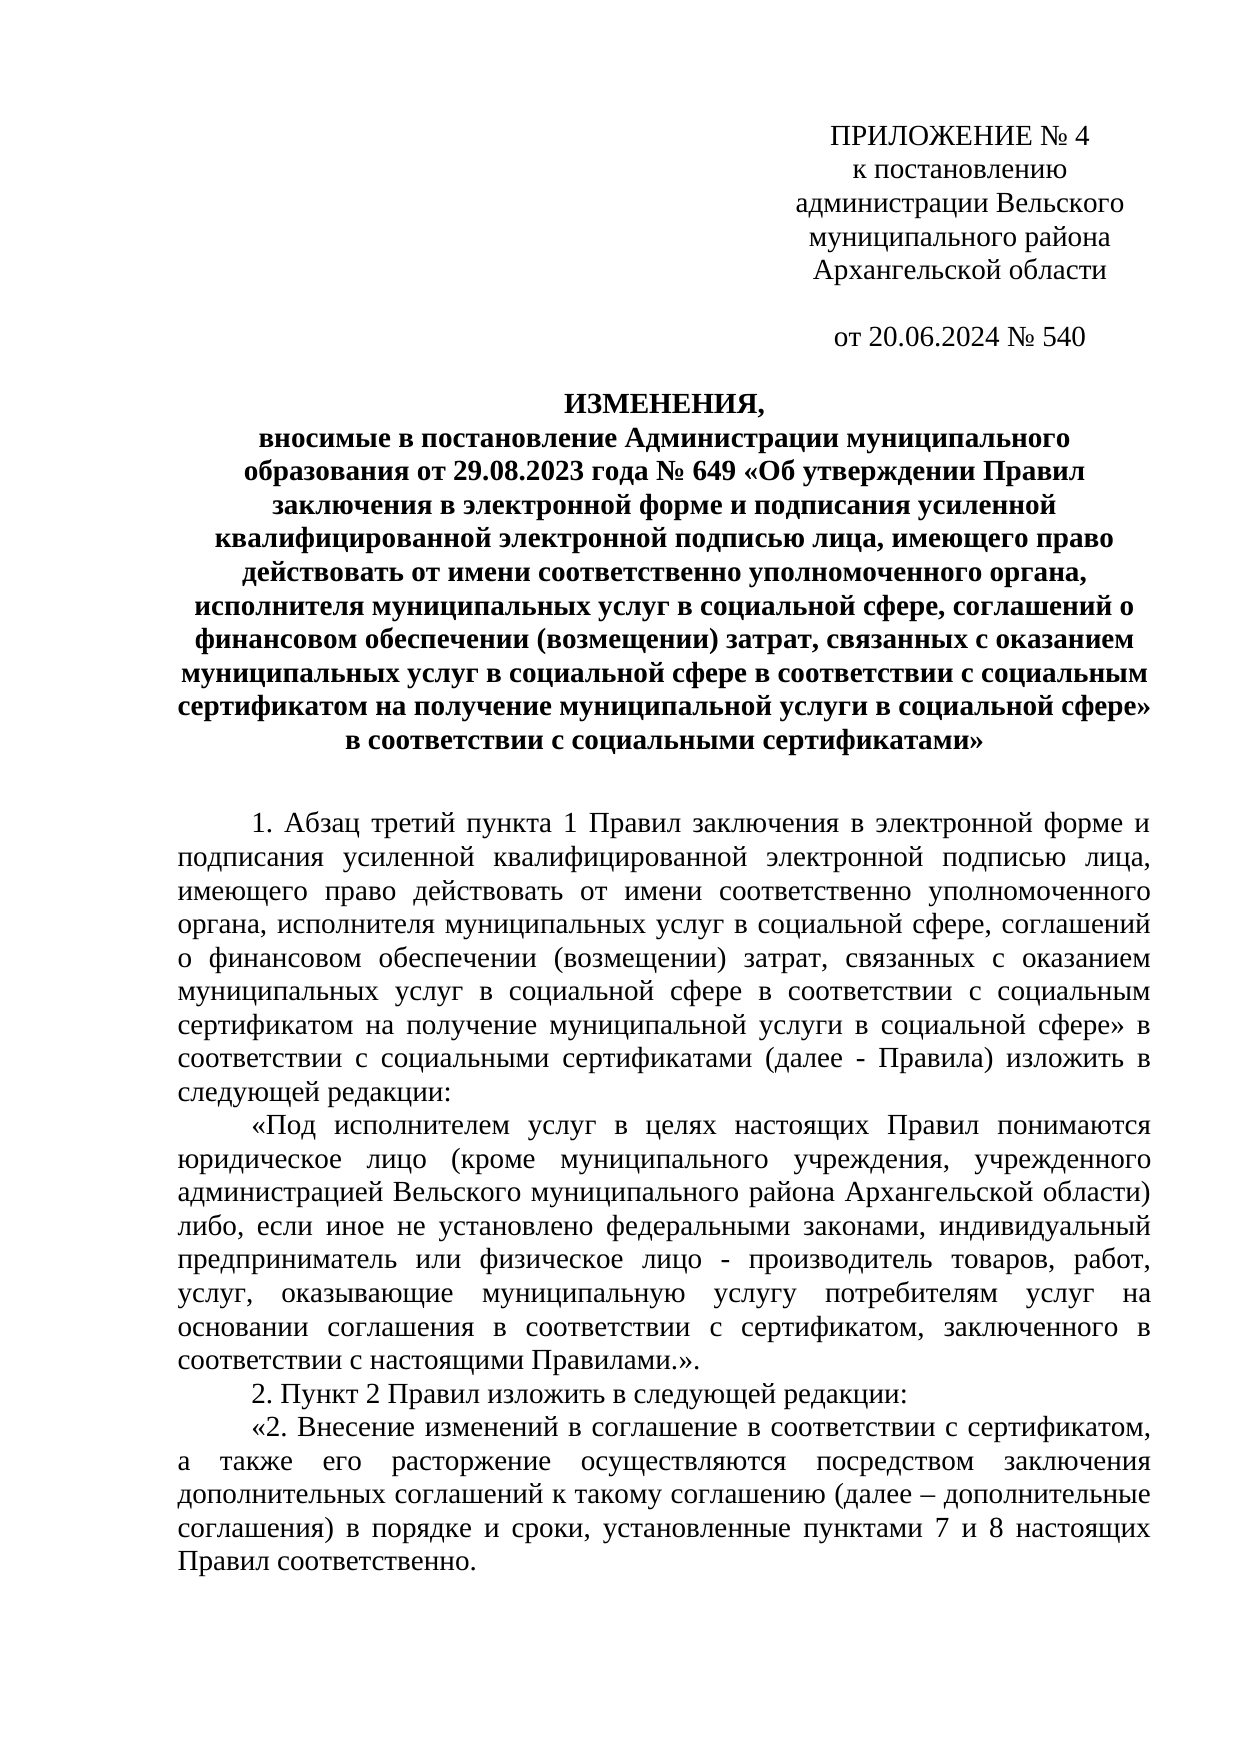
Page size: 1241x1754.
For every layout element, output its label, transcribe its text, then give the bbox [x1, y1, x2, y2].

list к постановлению администрации Вельского муниципального района Архангельской области [768, 152, 1152, 286]
text ИЗМЕНЕНИЯ, [177, 386, 1152, 420]
text «Под исполнителем услуг в целях настоящих Правил понимаются юридическое лицо (кроме муниципального учреждения, учрежденного администрацией Вельского муниципального района Архангельской области) либо, если иное не установлено федеральными законами, индивидуальный предприниматель или физическое лицо - производитель товаров, работ, услуг, оказывающие муниципальную услугу потребителям услуг на основании соглашения в соответствии с сертификатом, заключенного в соответствии с настоящими Правилами.». [177, 1107, 1152, 1376]
text 1. Абзац третий пункта 1 Правил заключения в электронной форме и подписания усиленной квалифицированной электронной подписью лица, имеющего право действовать от имени соответственно уполномоченного органа, исполнителя муниципальных услуг в социальной сфере, соглашений о финансовом обеспечении (возмещении) затрат, связанных с оказанием муниципальных услуг в социальной сфере в соответствии с социальным сертификатом на получение муниципальной услуги в социальной сфере» в соответствии с социальными сертификатами (далее - Правила) изложить в следующей редакции: [177, 806, 1152, 1107]
list от 20.06.2024 № 540 [768, 319, 1152, 353]
text вносимые в постановление Администрации муниципального образования от 29.08.2023 года № 649 «Об утверждении Правил заключения в электронной форме и подписания усиленной квалифицированной электронной подписью лица, имеющего право действовать от имени соответственно уполномоченного органа, исполнителя муниципальных услуг в социальной сфере, соглашений о финансовом обеспечении (возмещении) затрат, связанных с оказанием муниципальных услуг в социальной сфере в соответствии с социальным сертификатом на получение муниципальной услуги в социальной сфере» в соответствии с социальными сертификатами» [177, 420, 1152, 755]
text 2. Пункт 2 Правил изложить в следующей редакции: [177, 1376, 1152, 1409]
list ПРИЛОЖЕНИЕ № 4 [768, 118, 1152, 152]
text «2. Внесение изменений в соглашение в соответствии с сертификатом, а также его расторжение осуществляются посредством заключения дополнительных соглашений к такому соглашению (далее – дополнительные соглашения) в порядке и сроки, установленные пунктами 7 и 8 настоящих Правил соответственно. [177, 1409, 1152, 1577]
